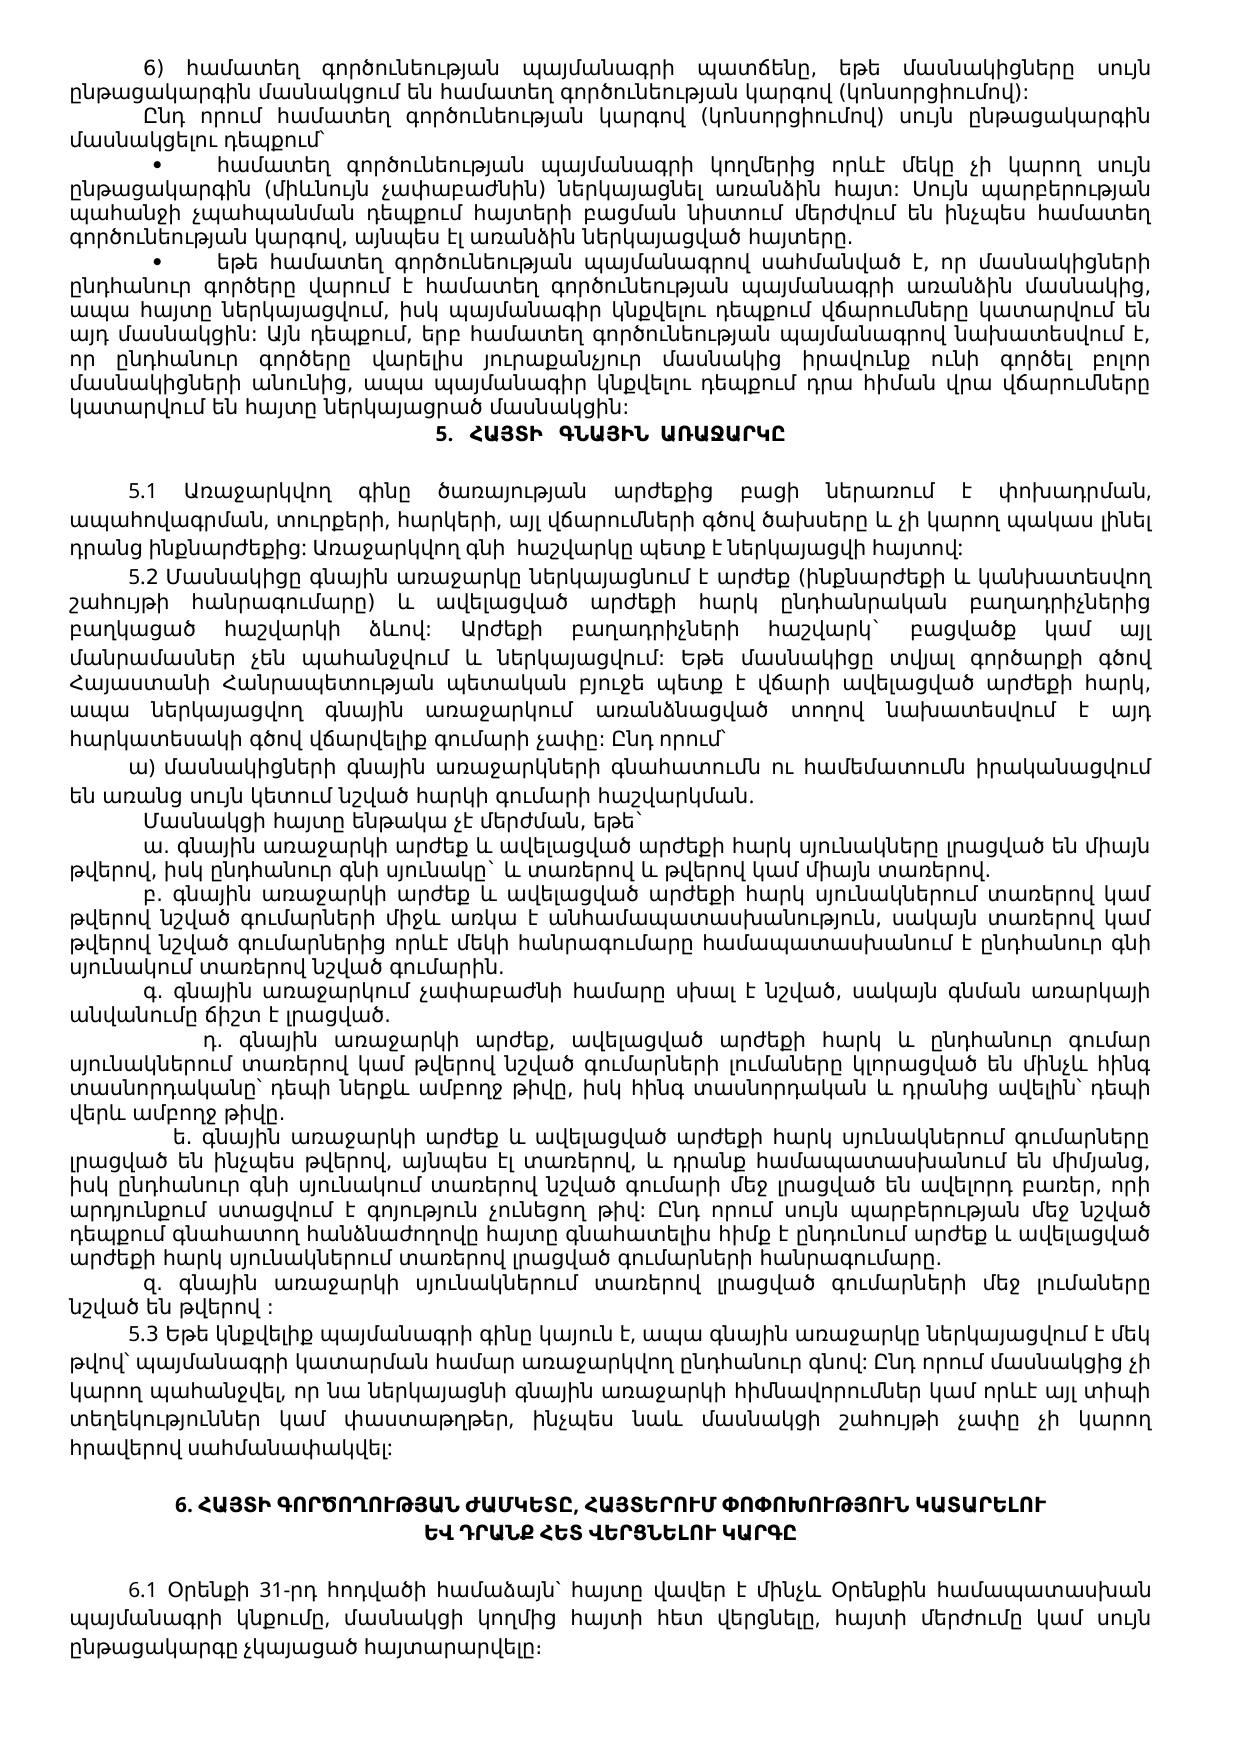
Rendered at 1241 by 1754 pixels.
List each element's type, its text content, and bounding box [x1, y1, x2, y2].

text 6) համատեղ գործունեության պայմանագրի պատճենը, եթե մասնակիցները սույն ընթացակարգին մասնակցում են համատեղ գործունեության կարգով (կոնսորցիումով): [69, 56, 1152, 104]
list եթե համատեղ գործունեության պայմանագրով սահմանված է, որ մասնակիցների ընդհանուր գործերը վարում է համատեղ գործունեության պայմանագրի առանձին մասնակից, ապա հայտը ներկայացվում, իսկ պայմանագիր կնքվելու դեպքում վճարումները կատարվում են այդ մասնակցին: Այն դեպքում, երբ համատեղ գործունեության պայմանագրով նախատեսվում է, որ ընդհանուր գործերը վարելիս յուրաքանչյուր մասնակից իրավունք ունի գործել բոլոր մասնակիցների անունից, ապա պայմանագիր կնքվելու դեպքում դրա հիման վրա վճարումները կատարվում են հայտը ներկայացրած մասնակցին: [69, 250, 1152, 419]
text Մասնակցի հայտը ենթակա չէ մերժման, եթե` [69, 809, 1152, 834]
text ե. գնային առաջարկի արժեք և ավելացված արժեքի հարկ սյունակներում գումարները լրացված են ինչպես թվերով, այնպես էլ տառերով, և դրանք համապատասխանում են միմյանց, իսկ ընդհանուր գնի սյունակում տառերով նշված գումարի մեջ լրացված են ավելորդ բառեր, որի արդյունքում ստացվում է գոյություն չունեցող թիվ: Ընդ որում սույն պարբերության մեջ նշված դեպքում գնահատող հանձնաժողովը հայտը գնահատելիս հիմք է ընդունում արժեք և ավելացված արժեքի հարկ սյունակներում տառերով լրացված գումարների հանրագումարը. [69, 1125, 1152, 1271]
text զ. գնային առաջարկի սյունակներում տառերով լրացված գումարների մեջ լումաները նշված են թվերով : [69, 1271, 1152, 1319]
text 5.2 Մասնակիցը գնային առաջարկը ներկայացնում է արժեք (ինքնարժեքի և կանխատեսվող շահույթի հանրագումարը) և ավելացված արժեքի հարկ ընդհանրական բաղադրիչներից բաղկացած հաշվարկի ձևով: Արժեքի բաղադրիչների հաշվարկ` բացվածք կամ այլ մանրամասներ չեն պահանջվում և ներկայացվում: Եթե մասնակիցը տվյալ գործարքի գծով Հայաստանի Հանրապետության պետական բյուջե պետք է վճարի ավելացված արժեքի հարկ, ապա ներկայացվող գնային առաջարկում առանձնացված տողով նախատեսվում է այդ հարկատեսակի գծով վճարվելիք գումարի չափը: Ընդ որում՝ [69, 562, 1152, 752]
text 6.1 Օրենքի 31-րդ հոդվածի համաձայն` հայտը վավեր է մինչև Օրենքին համապատասխան պայմանագրի կնքումը, մասնակցի կողմից հայտի հետ վերցնելը, հայտի մերժումը կամ սույն ընթացակարգը չկայացած հայտարարվելը։ [69, 1575, 1152, 1660]
text 5.1 Առաջարկվող գինը ծառայության արժեքից բացի ներառում է փոխադրման, ապահովագրման, տուրքերի, հարկերի, այլ վճարումների գծով ծախսերը և չի կարող պակաս լինել դրանց ինքնարժեքից: Առաջարկվող գնի հաշվարկը պետք է ներկայացվի հայտով: [69, 476, 1152, 562]
text 6. ՀԱՅՏԻ ԳՈՐԾՈՂՈՒԹՅԱՆ ԺԱՄԿԵՏԸ, ՀԱՅՏԵՐՈՒՄ ՓՈՓՈԽՈՒԹՅՈՒՆ ԿԱՏԱՐԵԼՈՒ [69, 1490, 1152, 1518]
list համատեղ գործունեության պայմանագրի կողմերից որևէ մեկը չի կարող սույն ընթացակարգին (միևնույն չափաբաժնին) ներկայացնել առանձին հայտ: Սույն պարբերության պահանջի չպահպանման դեպքում հայտերի բացման նիստում մերժվում են ինչպես համատեղ գործունեության կարգով, այնպես էլ առանձին ներկայացված հայտերը. [69, 153, 1152, 250]
text ԵՎ ԴՐԱՆՔ ՀԵՏ ՎԵՐՑՆԵԼՈՒ ԿԱՐԳԸ [69, 1518, 1152, 1547]
text ա. գնային առաջարկի արժեք և ավելացված արժեքի հարկ սյունակները լրացված են միայն թվերով, իսկ ընդհանուր գնի սյունակը` և տառերով և թվերով կամ միայն տառերով. [69, 834, 1152, 882]
text բ. գնային առաջարկի արժեք և ավելացված արժեքի հարկ սյունակներում տառերով կամ թվերով նշված գումարների միջև առկա է անհամապատասխանություն, սակայն տառերով կամ թվերով նշված գումարներից որևէ մեկի հանրագումարը համապատասխանում է ընդհանուր գնի սյունակում տառերով նշված գումարին. [69, 882, 1152, 979]
text 5. ՀԱՅՏԻ ԳՆԱՅԻՆ ԱՌԱՋԱՐԿԸ [69, 419, 1152, 448]
text 5.3 Եթե կնքվելիք պայմանագրի գինը կայուն է, ապա գնային առաջարկը ներկայացվում է մեկ թվով՝ պայմանագրի կատարման համար առաջարկվող ընդհանուր գնով: Ընդ որում մասնակցից չի կարող պահանջվել, որ նա ներկայացնի գնային առաջարկի հիմնավորումներ կամ որևէ այլ տիպի տեղեկություններ կամ փաստաթղթեր, ինչպես նաև մասնակցի շահույթի չափը չի կարող հրավերով սահմանափակվել: [69, 1319, 1152, 1461]
text գ. գնային առաջարկում չափաբաժնի համարը սխալ է նշված, սակայն գնման առարկայի անվանումը ճիշտ է լրացված. [69, 979, 1152, 1028]
text Ընդ որում համատեղ գործունեության կարգով (կոնսորցիումով) սույն ընթացակարգին մասնակցելու դեպքում՝ [69, 104, 1152, 153]
text ա) մասնակիցների գնային առաջարկների գնահատումն ու համեմատումն իրականացվում են առանց սույն կետում նշված հարկի գումարի հաշվարկման. [69, 752, 1152, 809]
text դ. գնային առաջարկի արժեք, ավելացված արժեքի հարկ և ընդհանուր գումար սյունակներում տառերով կամ թվերով նշված գումարների լումաները կլորացված են մինչև հինգ տասնորդականը՝ դեպի ներքև ամբողջ թիվը, իսկ հինգ տասնորդական և դրանից ավելին՝ դեպի վերև ամբողջ թիվը. [69, 1028, 1152, 1125]
